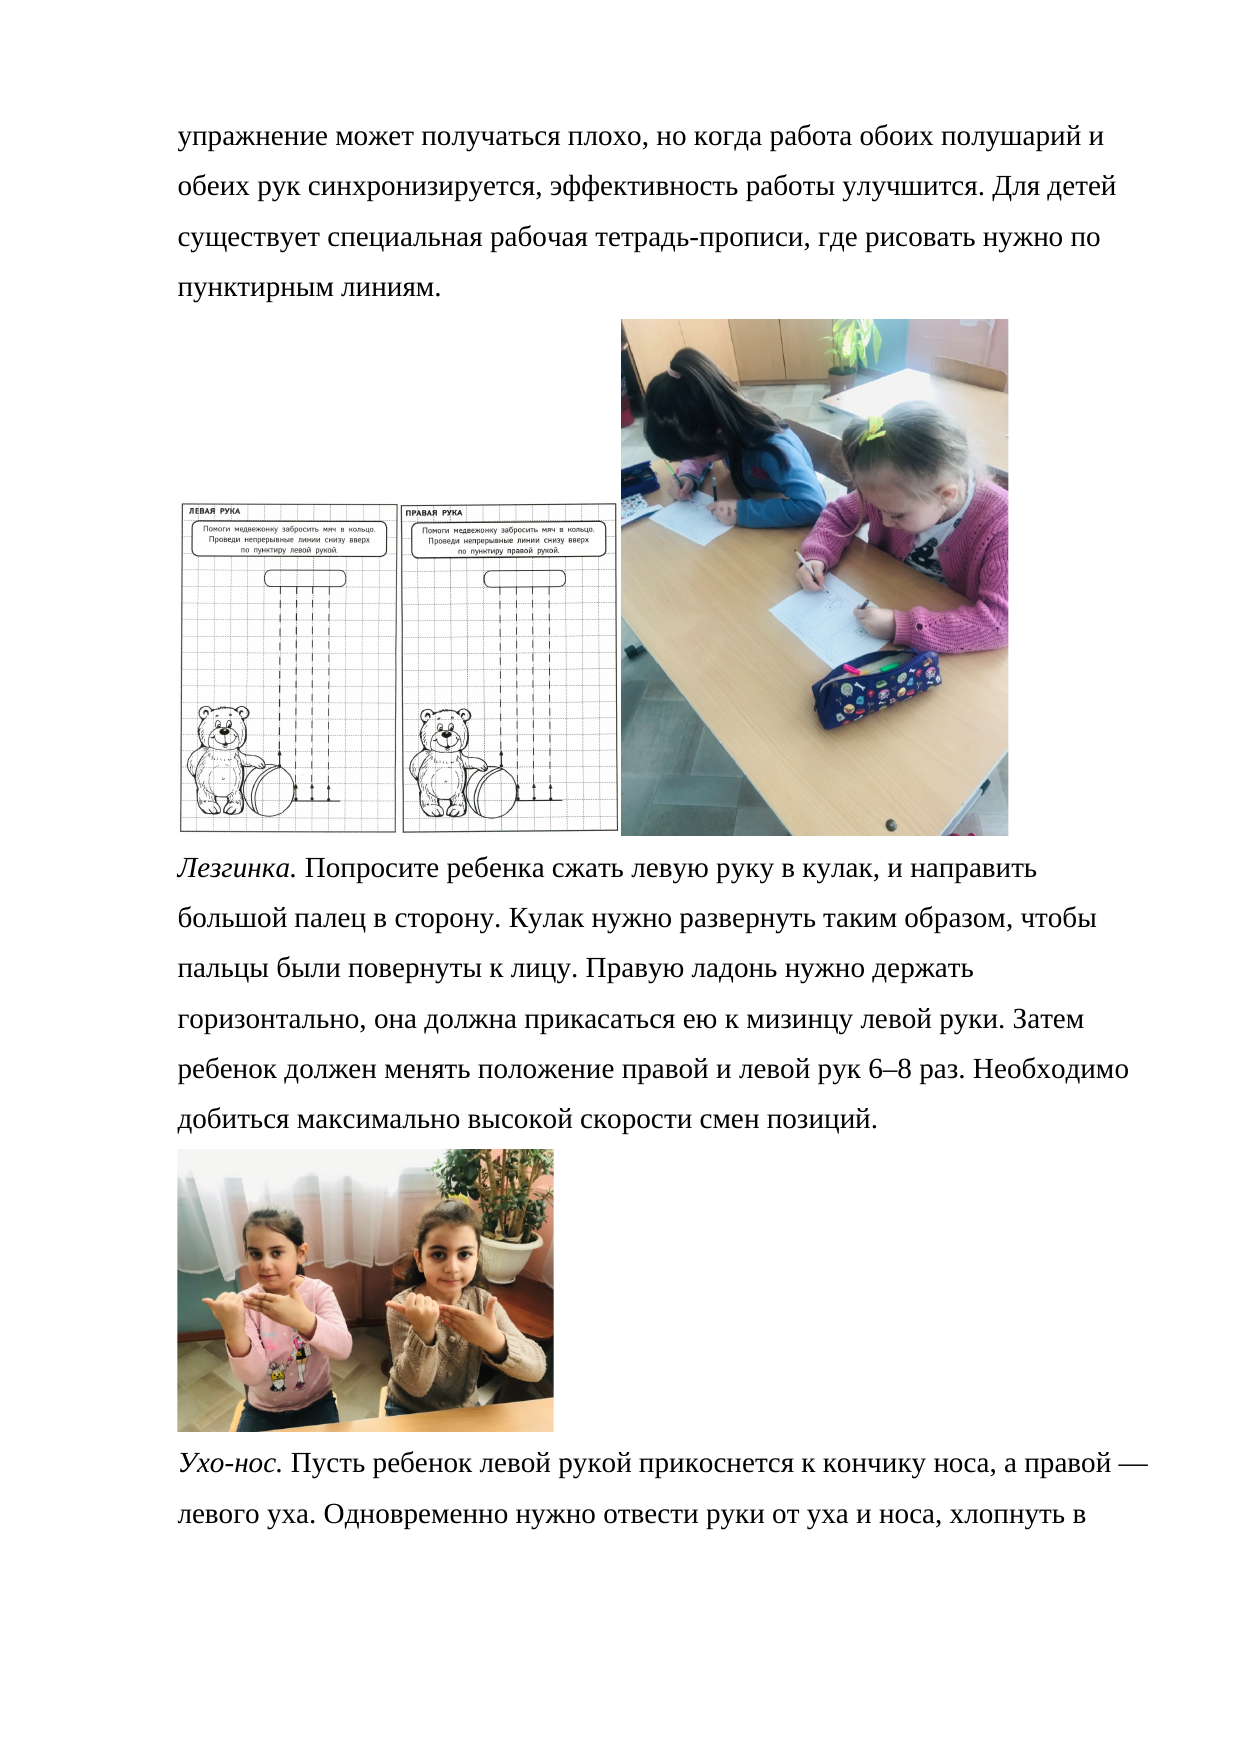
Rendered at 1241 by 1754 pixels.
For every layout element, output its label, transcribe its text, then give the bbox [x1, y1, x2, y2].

text Лезгинка. Попросите ребенка сжать левую руку в кулак, и направить большой палец в сторону. Кулак нужно развернуть таким образом, чтобы пальцы были повернуты к лицу. Правую ладонь нужно держать горизонтально, она должна прикасаться ею к мизинцу левой руки. Затем ребенок должен менять положение правой и левой рук 6–8 раз. Необходимо добиться максимально высокой скорости смен позиций. [177, 850, 1152, 1431]
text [177, 1445, 1152, 1529]
picture [177, 319, 1009, 836]
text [177, 118, 1152, 303]
picture [177, 1149, 554, 1432]
